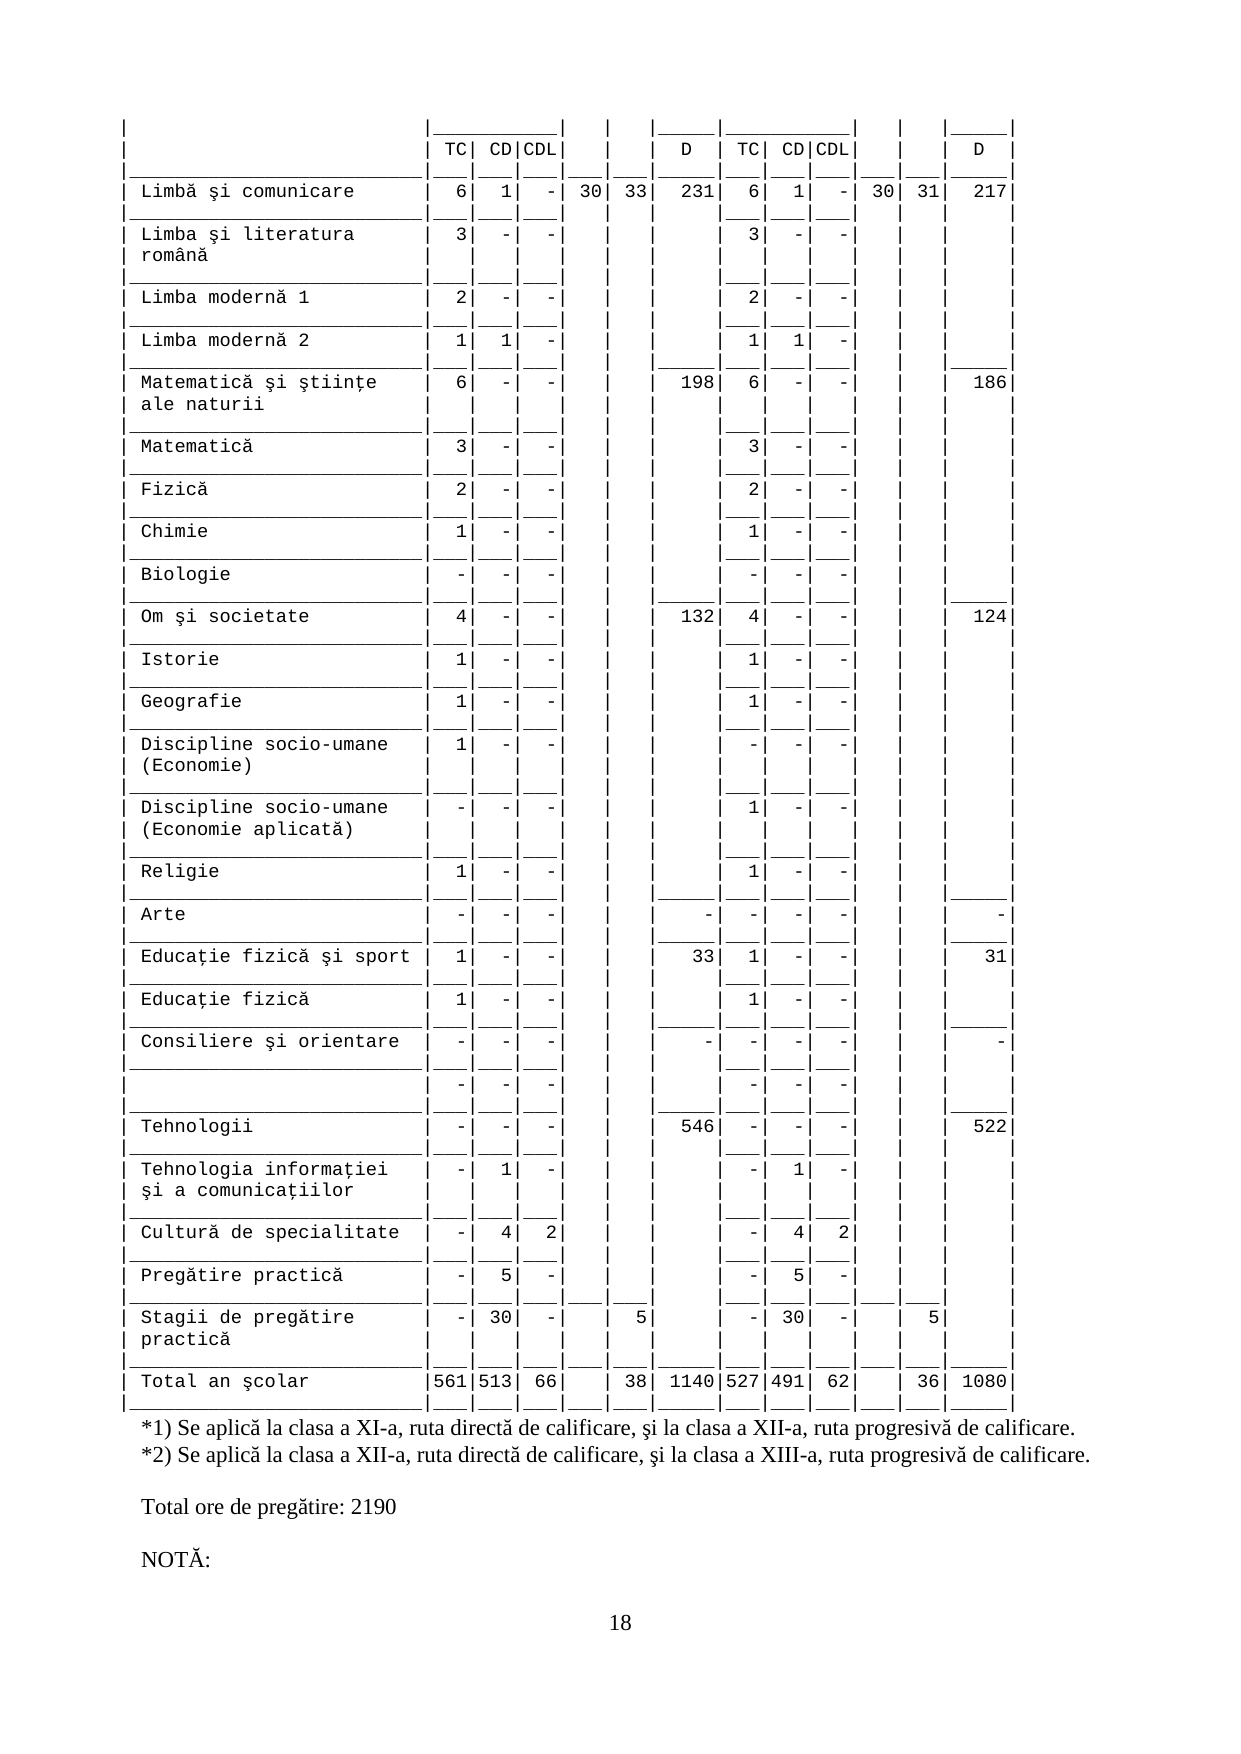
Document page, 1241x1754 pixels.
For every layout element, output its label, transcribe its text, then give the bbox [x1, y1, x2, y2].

text |__________________________|___|___|___|___|___| |___|___|___|___|___| | [118, 1287, 1122, 1308]
text |__________________________|___|___|___| | | |___|___|___| | | | [118, 203, 1122, 224]
text |__________________________|___|___|___| | | |___|___|___| | | | [118, 968, 1122, 989]
text | şi a comunicaţiilor | | | | | | | | | | | | | [118, 1181, 1122, 1202]
text |__________________________|___|___|___| | |_____|___|___|___| | |_____| [118, 1011, 1122, 1032]
text |__________________________|___|___|___| | | |___|___|___| | | | [118, 1202, 1122, 1223]
text | |___________| | |_____|___________| | |_____| [118, 118, 1122, 139]
text |__________________________|___|___|___| | | |___|___|___| | | | [118, 501, 1122, 522]
text | practică | | | | | | | | | | | | | [118, 1329, 1122, 1351]
text Total ore de pregătire: 2190 [118, 1493, 1122, 1520]
text | Matematică şi ştiinţe | 6| -| -| | | 198| 6| -| -| | | 186| [118, 373, 1122, 394]
text | Limba modernă 2 | 1| 1| -| | | | 1| 1| -| | | | [118, 331, 1122, 352]
text |__________________________|___|___|___| | | |___|___|___| | | | [118, 1138, 1122, 1159]
text | Limba modernă 1 | 2| -| -| | | | 2| -| -| | | | [118, 288, 1122, 309]
text |__________________________|___|___|___| | | |___|___|___| | | | [118, 671, 1122, 692]
text *1) Se aplică la clasa a XI-a, ruta directă de calificare, şi la clasa a XII-a, ruta progresivă de calificare. [118, 1414, 1122, 1441]
text | Geografie | 1| -| -| | | | 1| -| -| | | | [118, 692, 1122, 713]
text |__________________________|___|___|___| | | |___|___|___| | | | [118, 1244, 1122, 1266]
text | Tehnologia informaţiei | -| 1| -| | | | -| 1| -| | | | [118, 1159, 1122, 1181]
text | ale naturii | | | | | | | | | | | | | [118, 394, 1122, 416]
text | Istorie | 1| -| -| | | | 1| -| -| | | | [118, 649, 1122, 671]
text *2) Se aplică la clasa a XII-a, ruta directă de calificare, şi la clasa a XIII-a, ruta progresivă de calificare. [118, 1441, 1122, 1467]
text |__________________________|___|___|___| | |_____|___|___|___| | |_____| [118, 352, 1122, 373]
text |__________________________|___|___|___|___|___|_____|___|___|___|___|___|_____| [118, 161, 1122, 182]
text | Discipline socio-umane | 1| -| -| | | | -| -| -| | | | [118, 734, 1122, 756]
text | Om şi societate | 4| -| -| | | 132| 4| -| -| | | 124| [118, 607, 1122, 628]
text | Limba şi literatura | 3| -| -| | | | 3| -| -| | | | [118, 224, 1122, 246]
text | Tehnologii | -| -| -| | | 546| -| -| -| | | 522| [118, 1117, 1122, 1138]
text | Cultură de specialitate | -| 4| 2| | | | -| 4| 2| | | | [118, 1223, 1122, 1244]
text | (Economie) | | | | | | | | | | | | | [118, 756, 1122, 777]
text | Religie | 1| -| -| | | | 1| -| -| | | | [118, 862, 1122, 883]
text | (Economie aplicată) | | | | | | | | | | | | | [118, 819, 1122, 841]
text | | -| -| -| | | | -| -| -| | | | [118, 1074, 1122, 1096]
text | Discipline socio-umane | -| -| -| | | | 1| -| -| | | | [118, 798, 1122, 819]
text |__________________________|___|___|___| | |_____|___|___|___| | |_____| [118, 926, 1122, 947]
text |__________________________|___|___|___| | | |___|___|___| | | | [118, 713, 1122, 734]
text | Fizică | 2| -| -| | | | 2| -| -| | | | [118, 479, 1122, 501]
text | Total an şcolar |561|513| 66| | 38| 1140|527|491| 62| | 36| 1080| [118, 1372, 1122, 1393]
text |__________________________|___|___|___|___|___|_____|___|___|___|___|___|_____| [118, 1393, 1122, 1414]
text | Limbă şi comunicare | 6| 1| -| 30| 33| 231| 6| 1| -| 30| 31| 217| [118, 182, 1122, 203]
text |__________________________|___|___|___|___|___|_____|___|___|___|___|___|_____| [118, 1351, 1122, 1372]
text |__________________________|___|___|___| | | |___|___|___| | | | [118, 267, 1122, 288]
text | Educaţie fizică | 1| -| -| | | | 1| -| -| | | | [118, 989, 1122, 1011]
text |__________________________|___|___|___| | | |___|___|___| | | | [118, 777, 1122, 798]
text | Pregătire practică | -| 5| -| | | | -| 5| -| | | | [118, 1266, 1122, 1287]
text |__________________________|___|___|___| | | |___|___|___| | | | [118, 841, 1122, 862]
text | Matematică | 3| -| -| | | | 3| -| -| | | | [118, 437, 1122, 458]
text | | TC| CD|CDL| | | D | TC| CD|CDL| | | D | [118, 139, 1122, 161]
text |__________________________|___|___|___| | |_____|___|___|___| | |_____| [118, 1096, 1122, 1117]
text |__________________________|___|___|___| | | |___|___|___| | | | [118, 458, 1122, 479]
text |__________________________|___|___|___| | | |___|___|___| | | | [118, 309, 1122, 331]
text |__________________________|___|___|___| | | |___|___|___| | | | [118, 1053, 1122, 1074]
text | Educaţie fizică şi sport | 1| -| -| | | 33| 1| -| -| | | 31| [118, 947, 1122, 968]
text |__________________________|___|___|___| | | |___|___|___| | | | [118, 628, 1122, 649]
text NOTĂ: [118, 1546, 1122, 1572]
text | Biologie | -| -| -| | | | -| -| -| | | | [118, 564, 1122, 586]
text | română | | | | | | | | | | | | | [118, 246, 1122, 267]
text |__________________________|___|___|___| | |_____|___|___|___| | |_____| [118, 883, 1122, 904]
text |__________________________|___|___|___| | | |___|___|___| | | | [118, 416, 1122, 437]
text | Consiliere şi orientare | -| -| -| | | -| -| -| -| | | -| [118, 1032, 1122, 1053]
text |__________________________|___|___|___| | | |___|___|___| | | | [118, 543, 1122, 564]
text | Chimie | 1| -| -| | | | 1| -| -| | | | [118, 522, 1122, 543]
text |__________________________|___|___|___| | |_____|___|___|___| | |_____| [118, 586, 1122, 607]
text | Arte | -| -| -| | | -| -| -| -| | | -| [118, 904, 1122, 926]
text | Stagii de pregătire | -| 30| -| | 5| | -| 30| -| | 5| | [118, 1308, 1122, 1329]
